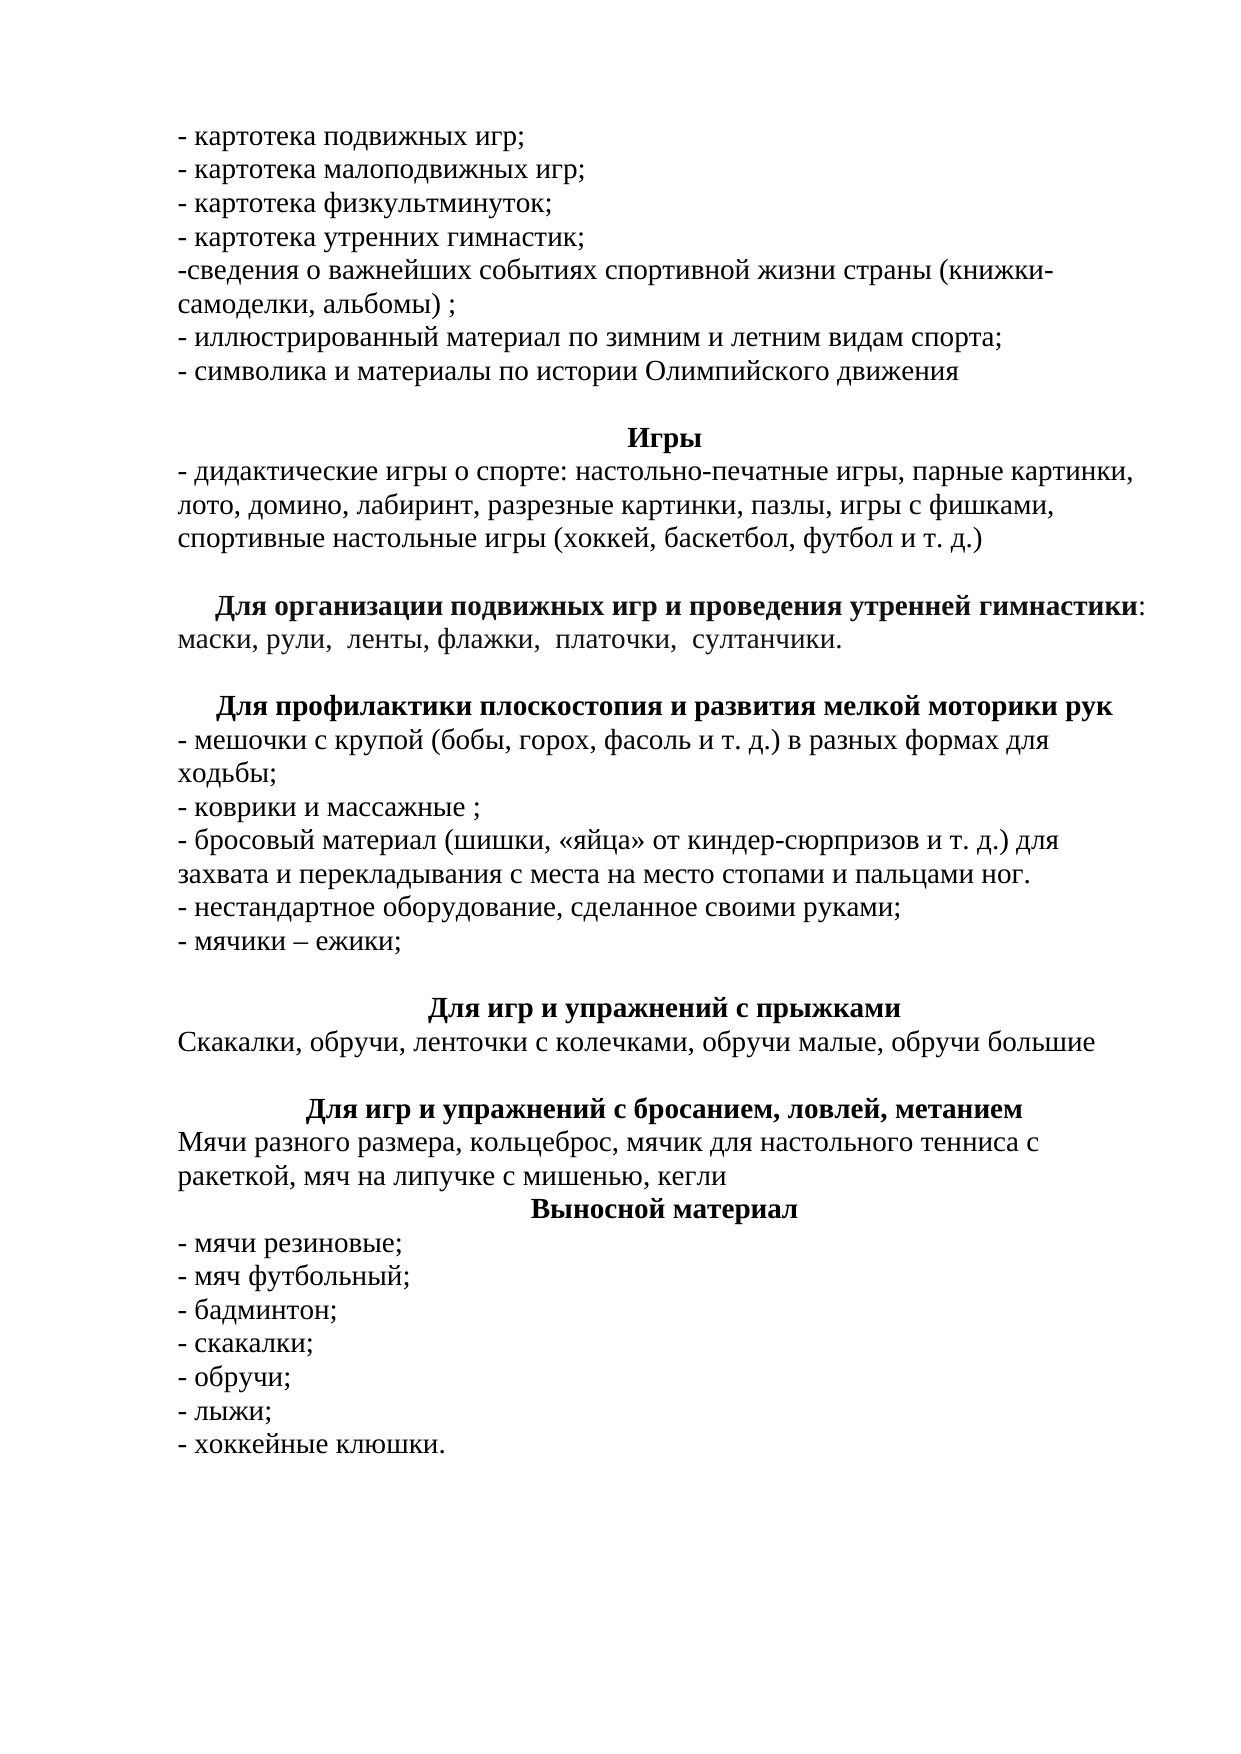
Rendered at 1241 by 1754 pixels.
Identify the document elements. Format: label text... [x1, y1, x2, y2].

text - символика и материалы по истории Олимпийского движения [177, 353, 1152, 386]
text - иллюстрированный материал по зимним и летним видам спорта; [177, 319, 1152, 353]
text - нестандартное оборудование, сделанное своими руками; [177, 889, 1152, 923]
text Для организации подвижных игр и проведения утренней гимнастики: [177, 588, 1152, 621]
text Для игр и упражнений с прыжками [177, 990, 1152, 1024]
text - картотека утренних гимнастик; [177, 219, 1152, 252]
text Для игр и упражнений с бросанием, ловлей, метанием [177, 1091, 1152, 1124]
text Скакалки, обручи, ленточки с колечками, обручи малые, обручи большие [177, 1024, 1152, 1057]
text - бросовый материал (шишки, «яйца» от киндер-сюрпризов и т. д.) для захвата и перекладывания с места на место стопами и пальцами ног. [177, 822, 1152, 889]
text - лыжи; [177, 1393, 1152, 1426]
text - картотека малоподвижных игр; [177, 152, 1152, 185]
text Мячи разного размера, кольцеброс, мячик для настольного тенниса с ракеткой, мяч на липучке с мишенью, кегли [177, 1124, 1152, 1191]
text маски, рули, ленты, флажки, платочки, султанчики. [177, 621, 1152, 655]
text - мячики – ежики; [177, 923, 1152, 957]
text - мяч футбольный; [177, 1258, 1152, 1292]
text - дидактические игры о спорте: настольно-печатные игры, парные картинки, лото, домино, лабиринт, разрезные картинки, пазлы, игры с фишками, спортивные настольные игры (хоккей, баскетбол, футбол и т. д.) [177, 453, 1152, 554]
text - бадминтон; [177, 1292, 1152, 1326]
text - коврики и массажные ; [177, 789, 1152, 822]
text -сведения о важнейших событиях спортивной жизни страны (книжки-самоделки, альбомы) ; [177, 252, 1152, 319]
text - картотека физкультминуток; [177, 185, 1152, 219]
text - обручи; [177, 1359, 1152, 1393]
text Для профилактики плоскостопия и развития мелкой моторики рук [177, 688, 1152, 722]
text - мячи резиновые; [177, 1225, 1152, 1258]
text Игры [177, 420, 1152, 453]
text - мешочки с крупой (бобы, горох, фасоль и т. д.) в разных формах для ходьбы; [177, 722, 1152, 789]
text Выносной материал [177, 1191, 1152, 1225]
text - скакалки; [177, 1326, 1152, 1359]
text - хоккейные клюшки. [177, 1426, 1152, 1460]
text - картотека подвижных игр; [177, 118, 1152, 152]
